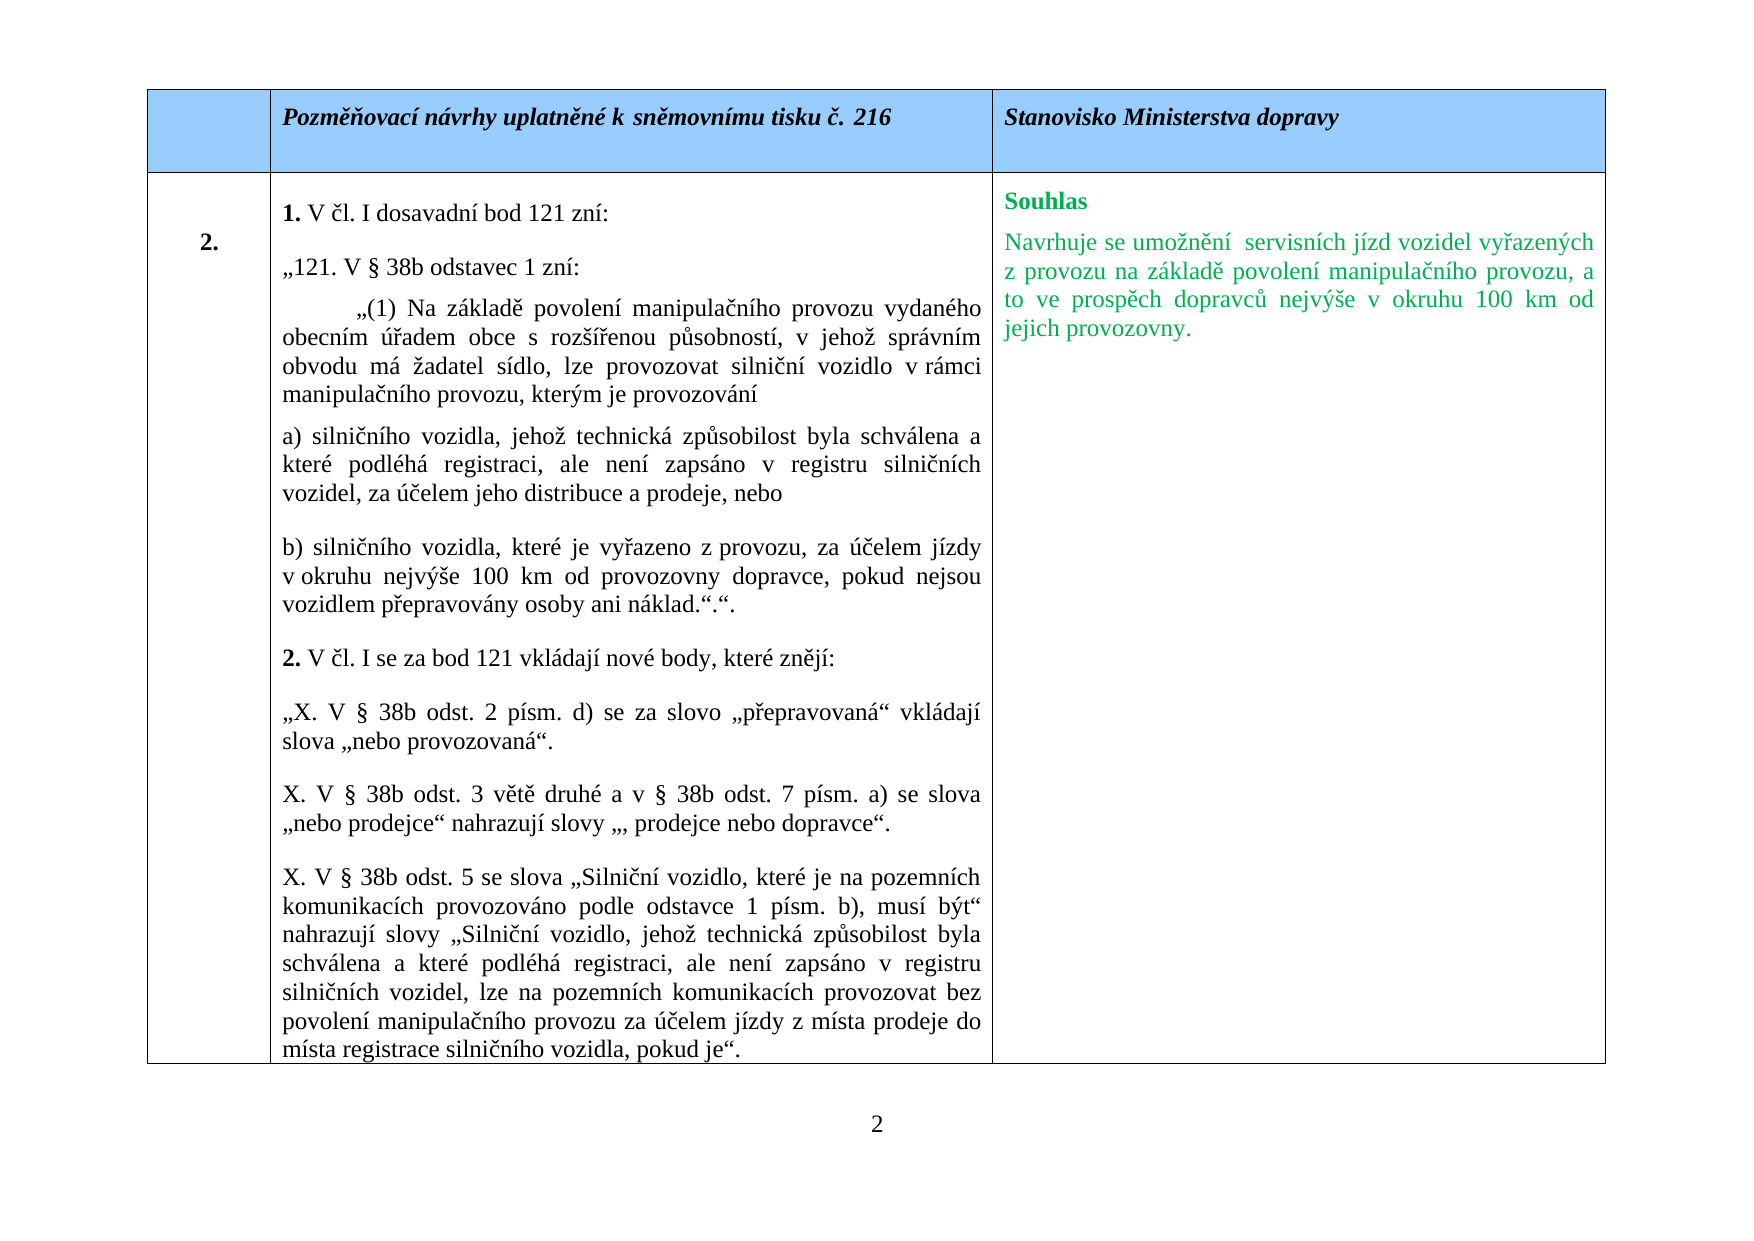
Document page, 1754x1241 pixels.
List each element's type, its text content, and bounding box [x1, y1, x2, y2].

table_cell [993, 173, 1605, 1063]
table_cell 2. [148, 173, 270, 1063]
table_header [148, 90, 270, 172]
table_header Stanovisko Ministerstva dopravy [993, 90, 1605, 172]
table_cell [271, 173, 992, 1063]
table_header Pozměňovací návrhy uplatněné k sněmovnímu tisku č. 216 [271, 90, 992, 172]
